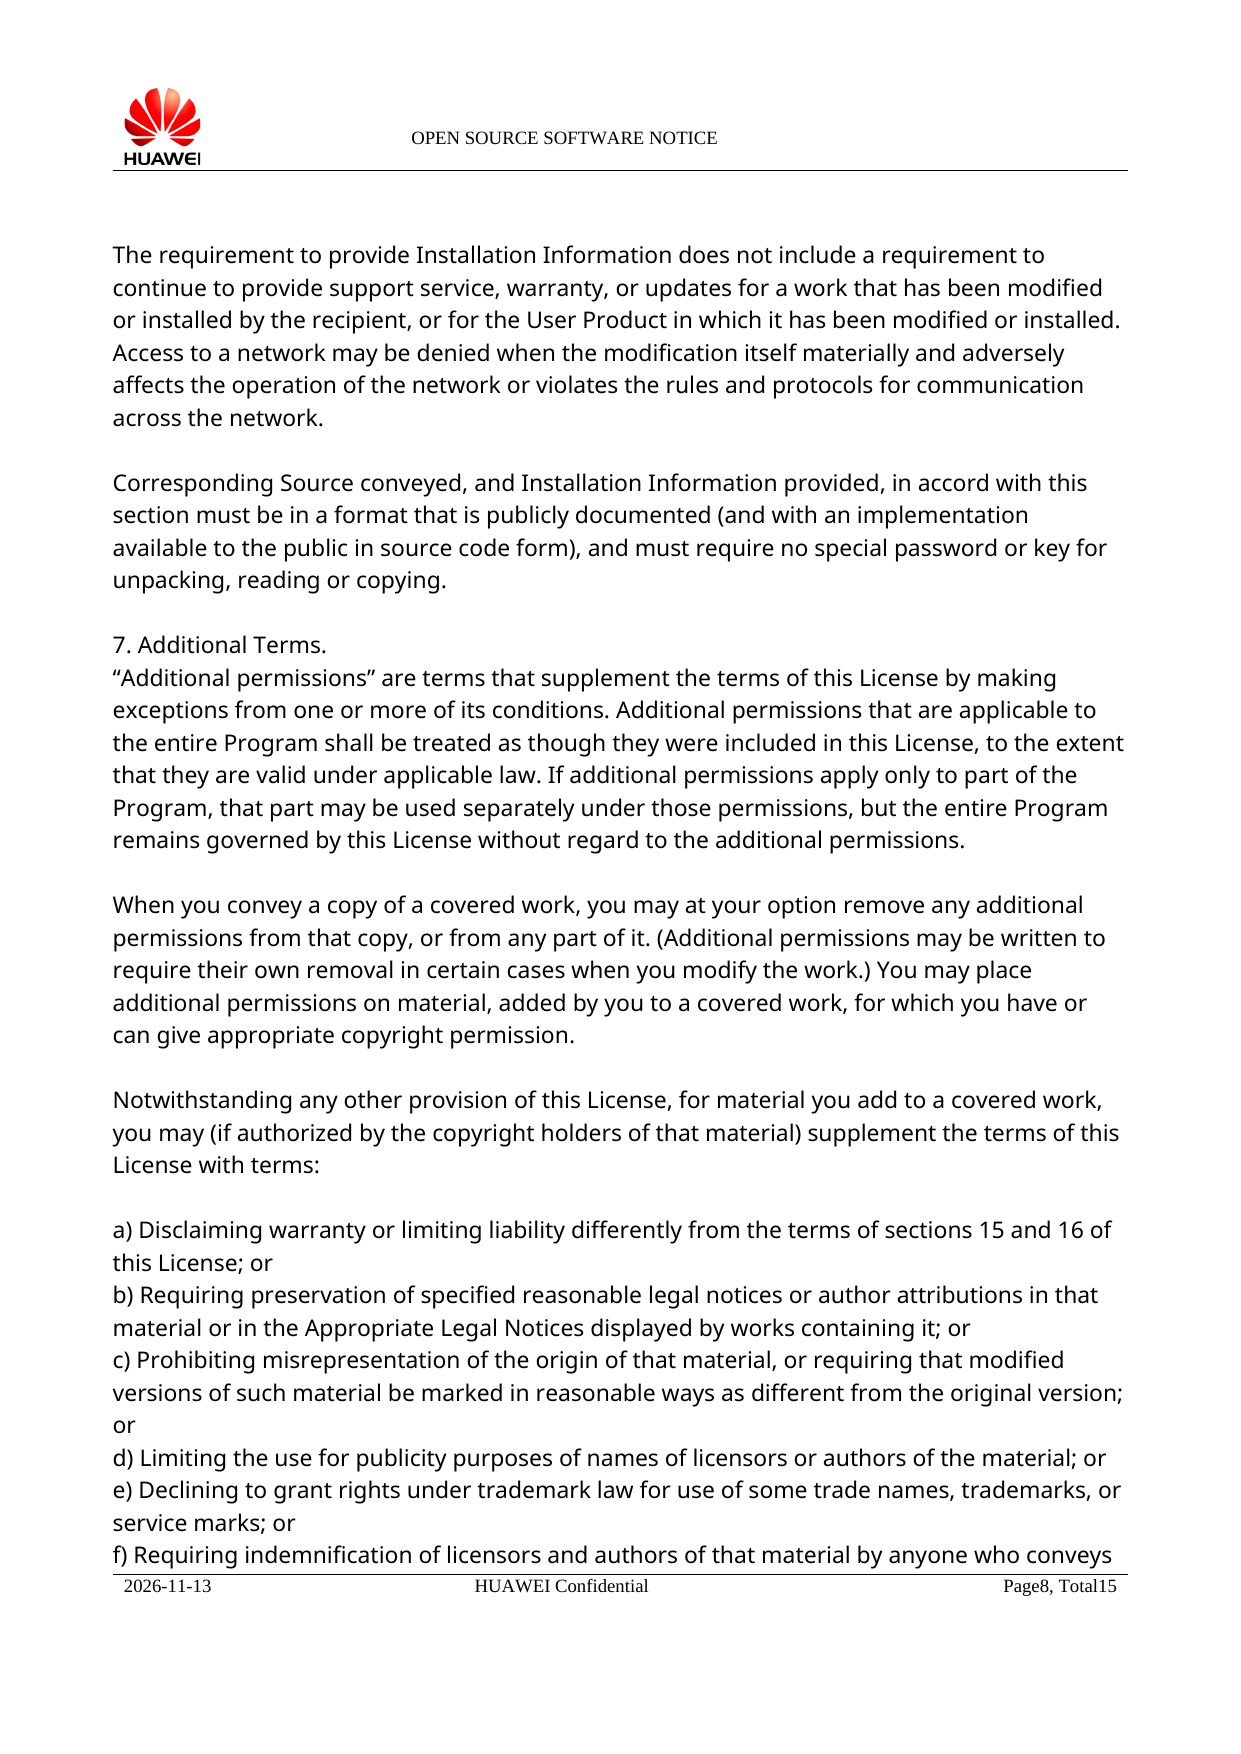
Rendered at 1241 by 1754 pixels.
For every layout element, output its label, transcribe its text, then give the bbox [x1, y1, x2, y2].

picture [124, 88, 201, 165]
text c) Prohibiting misrepresentation of the origin of that material, or requiring that modified versions of such material be marked in reasonable ways as different from the original version; or [112, 1344, 1128, 1441]
text Corresponding Source conveyed, and Installation Information provided, in accord with this section must be in a format that is publicly documented (and with an implementation available to the public in source code form), and must require no special password or key for unpacking, reading or copying. [112, 466, 1128, 596]
text d) Limiting the use for publicity purposes of names of licensors or authors of the material; or [112, 1441, 1128, 1474]
text When you convey a copy of a covered work, you may at your option remove any additional permissions from that copy, or from any part of it. (Additional permissions may be written to require their own removal in certain cases when you modify the work.) You may place additional permissions on material, added by you to a covered work, for which you have or can give appropriate copyright permission. [112, 889, 1128, 1051]
text b) Requiring preservation of specified reasonable legal notices or author attributions in that material or in the Appropriate Legal Notices displayed by works containing it; or [112, 1279, 1128, 1344]
text 7. Additional Terms. [112, 629, 1128, 661]
text The requirement to provide Installation Information does not include a requirement to continue to provide support service, warranty, or updates for a work that has been modified or installed by the recipient, or for the User Product in which it has been modified or installed. Access to a network may be denied when the modification itself materially and adversely affects the operation of the network or violates the rules and protocols for communication across the network. [112, 239, 1128, 434]
text Notwithstanding any other provision of this License, for material you add to a covered work, you may (if authorized by the copyright holders of that material) supplement the terms of this License with terms: [112, 1084, 1128, 1181]
text a) Disclaiming warranty or limiting liability differently from the terms of sections 15 and 16 of this License; or [112, 1214, 1128, 1279]
text e) Declining to grant rights under trademark law for use of some trade names, trademarks, or service marks; or [112, 1474, 1128, 1539]
text “Additional permissions” are terms that supplement the terms of this License by making exceptions from one or more of its conditions. Additional permissions that are applicable to the entire Program shall be treated as though they were included in this License, to the extent that they are valid under applicable law. If additional permissions apply only to part of the Program, that part may be used separately under those permissions, but the entire Program remains governed by this License without regard to the additional permissions. [112, 661, 1128, 856]
